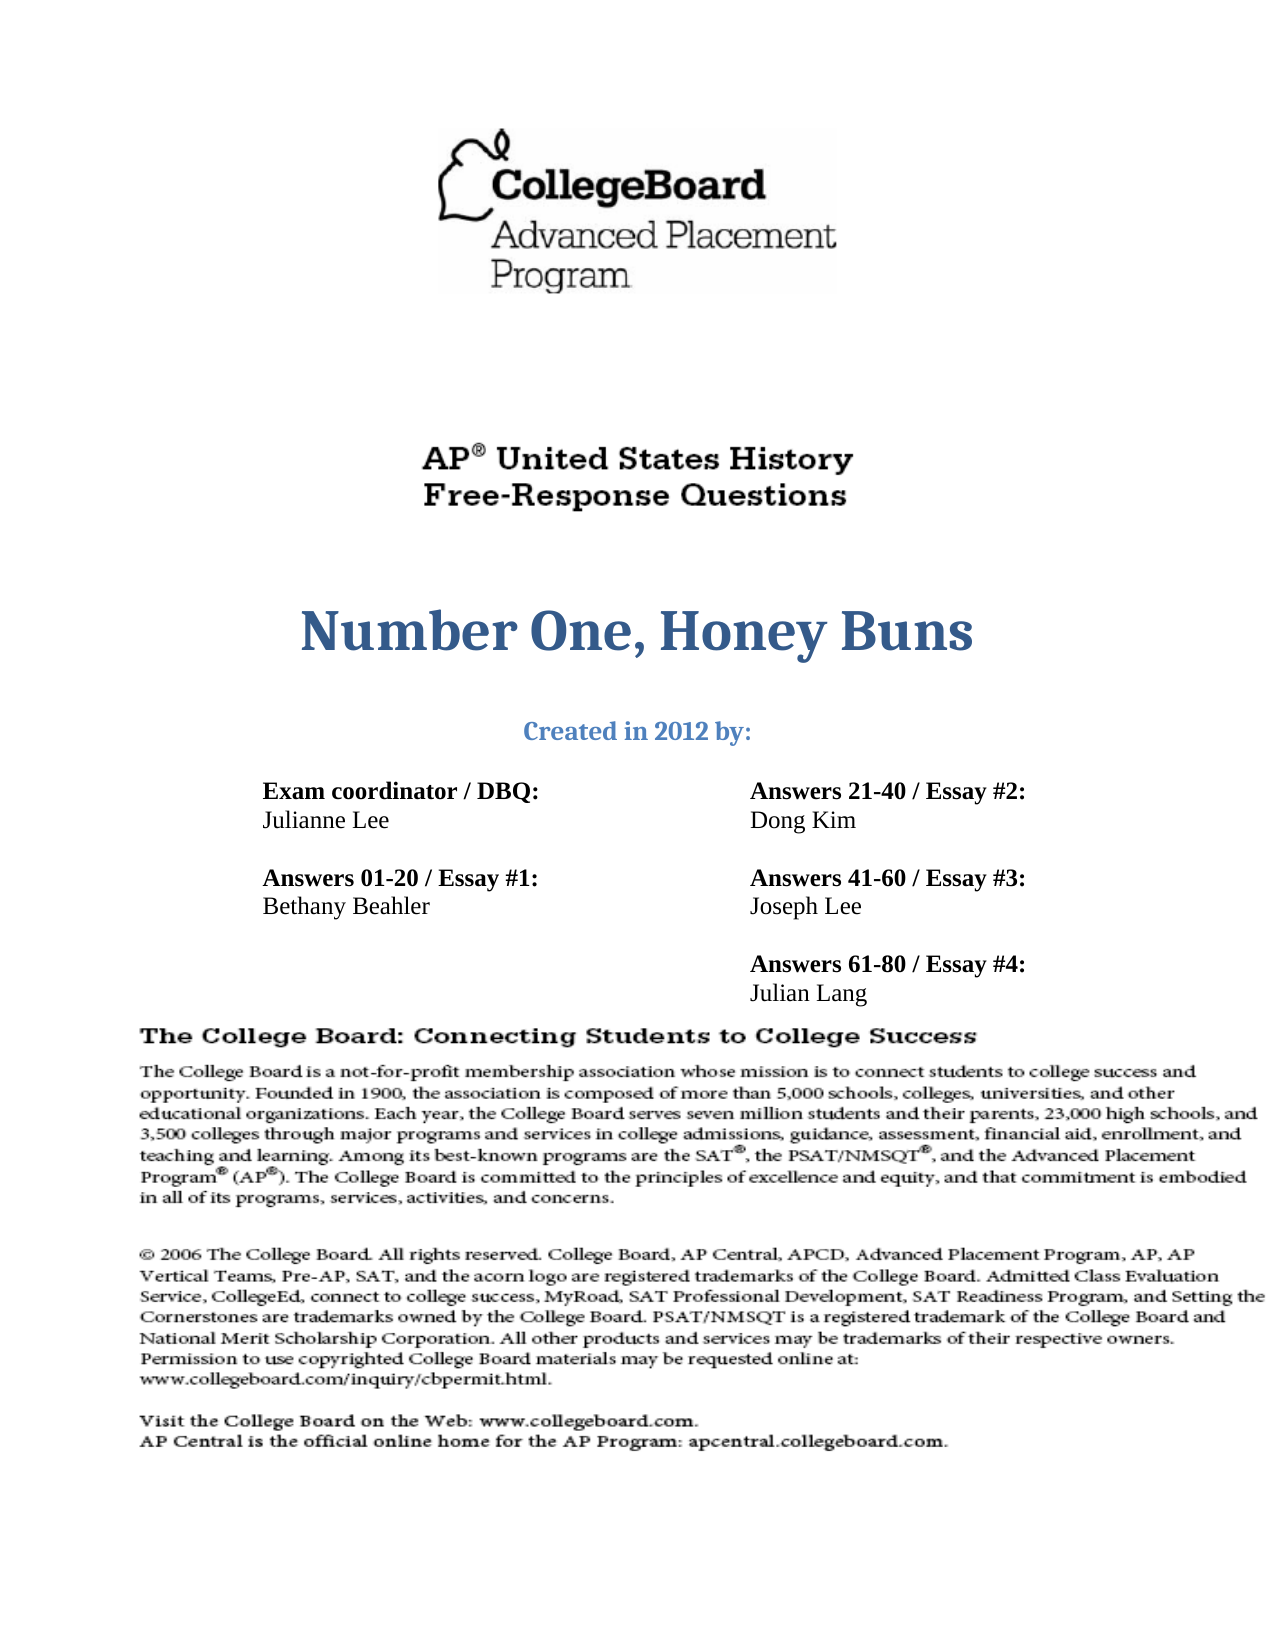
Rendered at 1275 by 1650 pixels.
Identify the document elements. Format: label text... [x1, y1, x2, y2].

subtitle Number One, Honey Buns [187, 597, 1087, 664]
text Answers 61-80 / Essay #4: [750, 949, 1087, 978]
text Joseph Lee [750, 891, 1087, 920]
text Julian Lang [750, 978, 1087, 1006]
subtitle Created in 2012 by: [187, 716, 1087, 748]
text Bethany Beahler [262, 891, 600, 920]
text Julianne Lee [262, 805, 600, 834]
picture [131, 1019, 1275, 1615]
text Answers 01-20 / Essay #1: [262, 863, 600, 891]
picture [412, 112, 863, 521]
text Answers 41-60 / Essay #3: [750, 863, 1087, 891]
text Exam coordinator / DBQ: [262, 776, 600, 805]
text Dong Kim [750, 805, 1087, 834]
text Answers 21-40 / Essay #2: [750, 776, 1087, 805]
